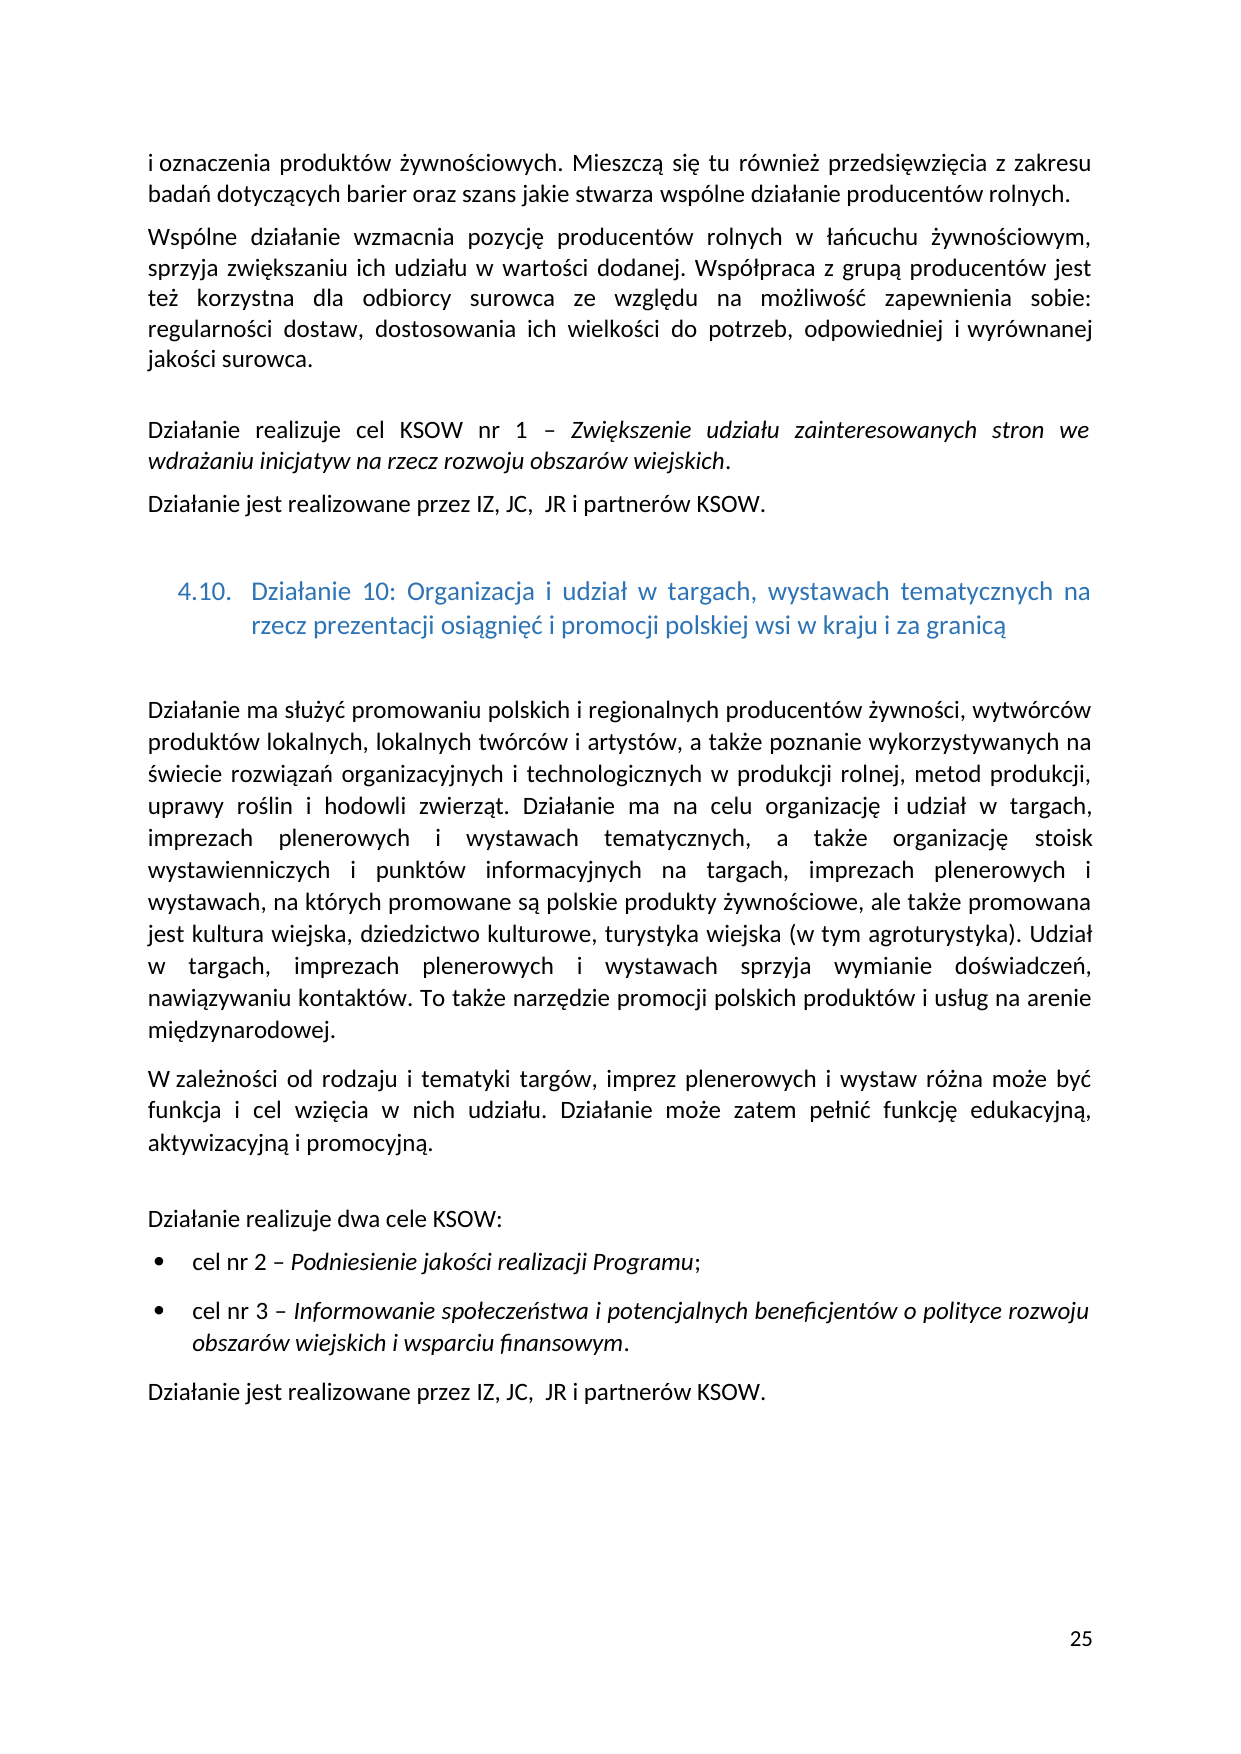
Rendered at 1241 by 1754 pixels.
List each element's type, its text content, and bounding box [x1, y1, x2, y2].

text Działanie realizuje cel KSOW nr 1 – Zwiększenie udziału zainteresowanych stron we wdrażaniu inicjatyw na rzecz rozwoju obszarów wiejskich. [148, 414, 1093, 475]
text Wspólne działanie wzmacnia pozycję producentów rolnych w łańcuchu żywnościowym, sprzyja zwiększaniu ich udziału w wartości dodanej. Współpraca z grupą producentów jest też korzystna dla odbiorcy surowca ze względu na możliwość zapewnienia sobie: regularności dostaw, dostosowania ich wielkości do potrzeb, odpowiedniej i wyrównanej jakości surowca. [148, 221, 1093, 374]
list cel nr 2 – Podniesienie jakości realizacji Programu; [154, 1246, 1093, 1277]
text W zależności od rodzaju i tematyki targów, imprez plenerowych i wystaw różna może być funkcja i cel wzięcia w nich udziału. Działanie może zatem pełnić funkcję edukacyjną, aktywizacyjną i promocyjną. [148, 1063, 1093, 1157]
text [148, 148, 1093, 209]
text Działanie realizuje dwa cele KSOW: [148, 1203, 1093, 1234]
list cel nr 3 – Informowanie społeczeństwa i potencjalnych beneficjentów o polityce rozwoju obszarów wiejskich i wsparciu finansowym. [154, 1295, 1093, 1357]
text Działanie jest realizowane przez IZ, JC, JR i partnerów KSOW. [148, 488, 1093, 518]
subtitle Działanie 10: Organizacja i udział w targach, wystawach tematycznych na rzecz prezentacji osiągnięć i promocji polskiej wsi w kraju i za granicą [177, 574, 1093, 641]
text Działanie jest realizowane przez IZ, JC, JR i partnerów KSOW. [148, 1376, 1093, 1406]
text Działanie ma służyć promowaniu polskich i regionalnych producentów żywności, wytwórców produktów lokalnych, lokalnych twórców i artystów, a także poznanie wykorzystywanych na świecie rozwiązań organizacyjnych i technologicznych w produkcji rolnej, metod produkcji, uprawy roślin i hodowli zwierząt. Działanie ma na celu organizację i udział w targach, imprezach plenerowych i wystawach tematycznych, a także organizację stoisk wystawienniczych i punktów informacyjnych na targach, imprezach plenerowych i wystawach, na których promowane są polskie produkty żywnościowe, ale także promowana jest kultura wiejska, dziedzictwo kulturowe, turystyka wiejska (w tym agroturystyka). Udział w targach, imprezach plenerowych i wystawach sprzyja wymianie doświadczeń, nawiązywaniu kontaktów. To także narzędzie promocji polskich produktów i usług na arenie międzynarodowej. [148, 694, 1093, 1044]
